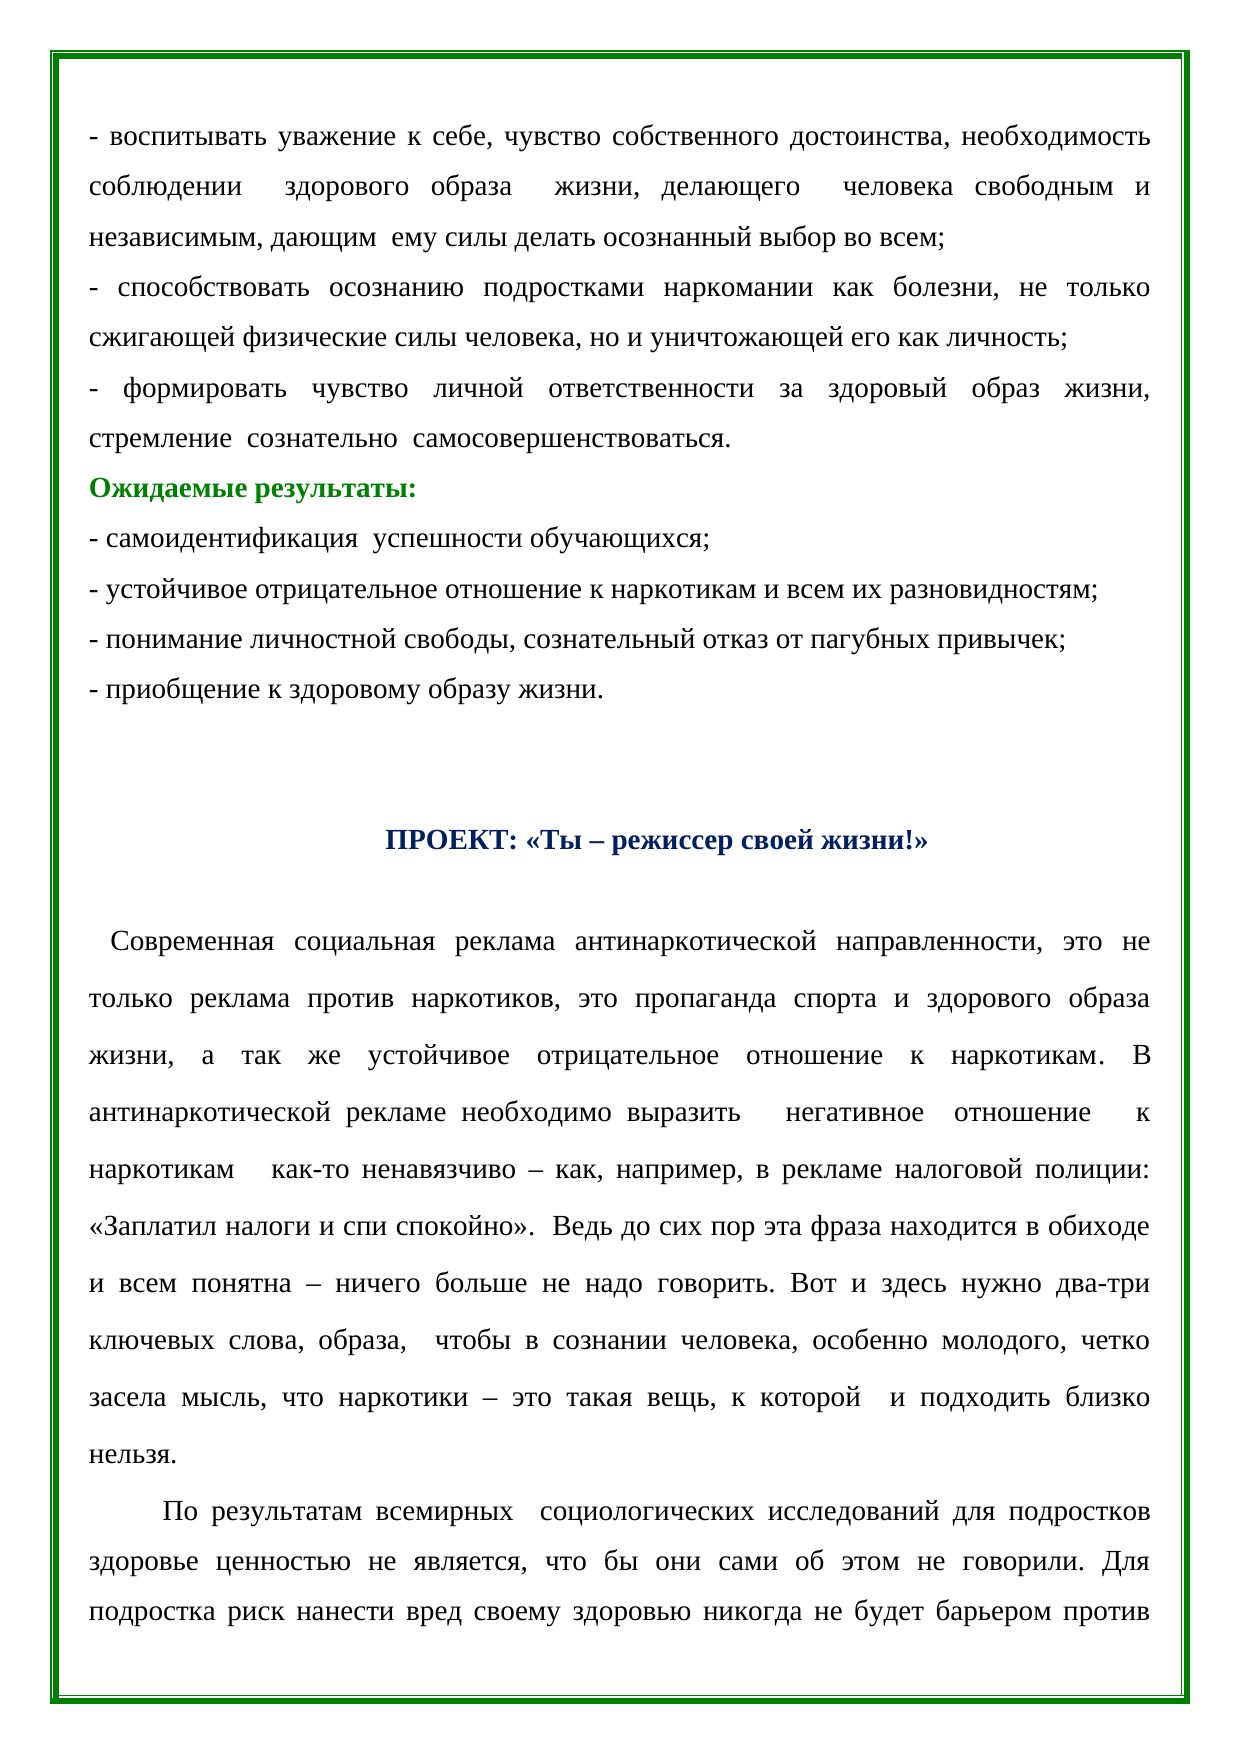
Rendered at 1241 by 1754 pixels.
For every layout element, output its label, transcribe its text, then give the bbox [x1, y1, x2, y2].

text - способствовать осознанию подростками наркомании как болезни, не только сжигающей физические силы человека, но и уничтожающей его как личность; [89, 269, 1152, 353]
text - понимание личностной свободы, сознательный отказ от пагубных привычек; [89, 621, 1152, 655]
text ПРОЕКТ: «Ты – режиссер своей жизни!» [89, 822, 1152, 856]
text - воспитывать уважение к себе, чувство собственного достоинства, необходимость соблюдении здорового образа жизни, делающего человека свободным и независимым, дающим ему силы делать осознанный выбор во всем; [89, 118, 1152, 252]
text - устойчивое отрицательное отношение к наркотикам и всем их разновидностям; [89, 571, 1152, 604]
text Ожидаемые результаты: [89, 470, 1152, 504]
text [89, 1493, 1152, 1627]
text - формировать чувство личной ответственности за здоровый образ жизни, стремление сознательно самосовершенствоваться. [89, 370, 1152, 453]
text - приобщение к здоровому образу жизни. [89, 672, 1152, 705]
text - самоидентификация успешности обучающихся; [89, 521, 1152, 554]
text Современная социальная реклама антинаркотической направленности, это не только реклама против наркотиков, это пропаганда спорта и здорового образа жизни, а так же устойчивое отрицательное отношение к наркотикам. В антинаркотической рекламе необходимо выразить негативное отношение к наркотикам как-то ненавязчиво – как, например, в рекламе налоговой полиции: «Заплатил налоги и спи спокойно». Ведь до сих пор эта фраза находится в обиходе и всем понятна – ничего больше не надо говорить. Вот и здесь нужно два-три ключевых слова, образа, чтобы в сознании человека, особенно молодого, четко засела мысль, что наркотики – это такая вещь, к которой и подходить близко нельзя. [89, 923, 1152, 1469]
